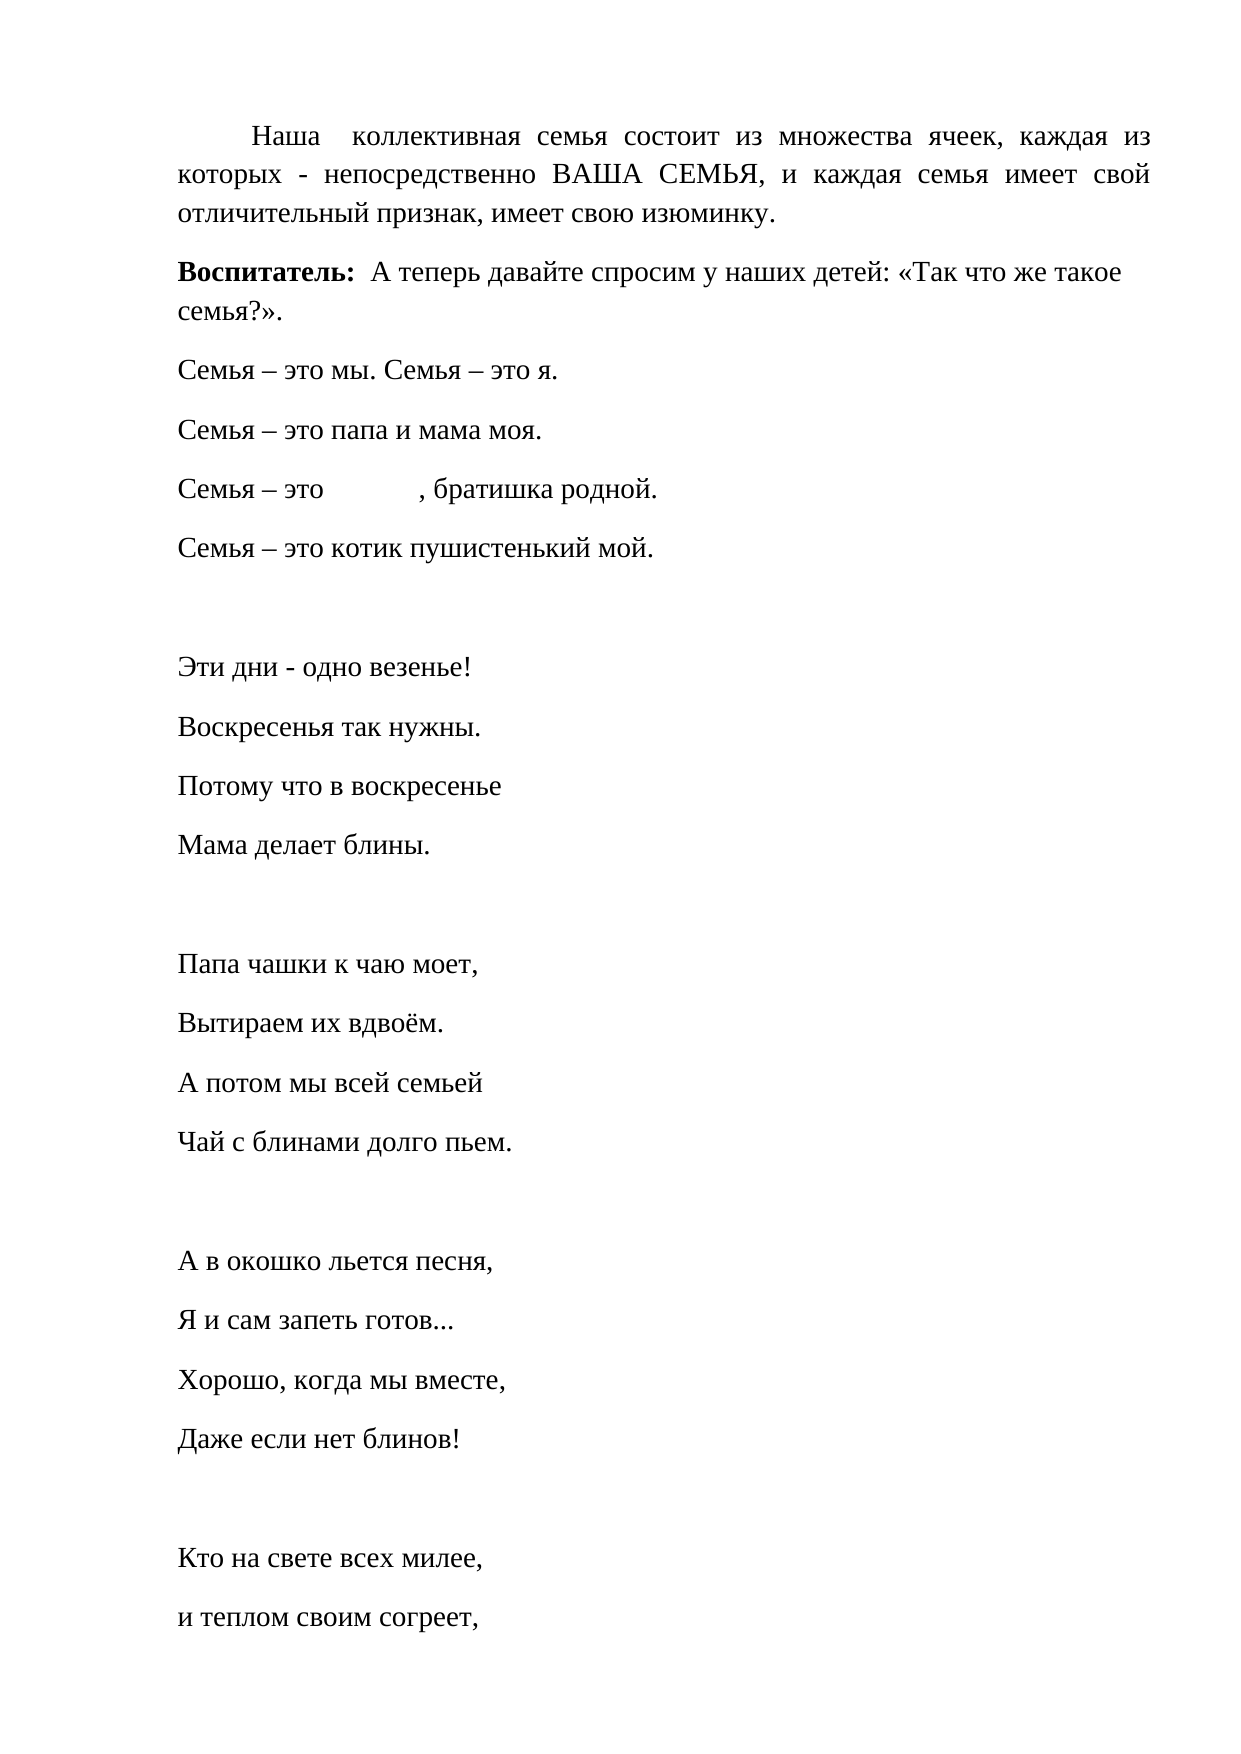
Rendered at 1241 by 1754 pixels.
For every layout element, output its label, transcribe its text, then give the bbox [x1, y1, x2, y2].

text Эти дни - одно везенье! [177, 649, 1152, 683]
text Даже если нет блинов! [177, 1421, 1152, 1455]
text Мама делает блины. [177, 827, 1152, 861]
text Я и сам запеть готов... [177, 1302, 1152, 1336]
text Воспитатель: А теперь давайте спросим у наших детей: «Так что же такое семья?». [177, 254, 1152, 327]
text Семья – это мы. Семья – это я. [177, 352, 1152, 386]
text Семья – это папа и мама моя. [177, 412, 1152, 445]
text А потом мы всей семьей [177, 1065, 1152, 1098]
text Чай с блинами долго пьем. [177, 1124, 1152, 1158]
text Семья – это котик пушистенький мой. [177, 531, 1152, 564]
text Хорошо, когда мы вместе, [177, 1362, 1152, 1395]
text Вытираем их вдвоём. [177, 1006, 1152, 1039]
text Воскресенья так нужны. [177, 709, 1152, 742]
text А в окошко льется песня, [177, 1243, 1152, 1277]
text Папа чашки к чаю моет, [177, 946, 1152, 980]
text Потому что в воскресенье [177, 768, 1152, 802]
text Наша коллективная семья состоит из множества ячеек, каждая из которых - непосредственно ВАША СЕМЬЯ, и каждая семья имеет свой отличительный признак, имеет свою изюминку. [177, 118, 1152, 229]
text Кто на свете всех милее, [177, 1540, 1152, 1573]
text Семья – это , братишка родной. [177, 471, 1152, 505]
text и теплом своим согреет, [177, 1599, 1152, 1633]
